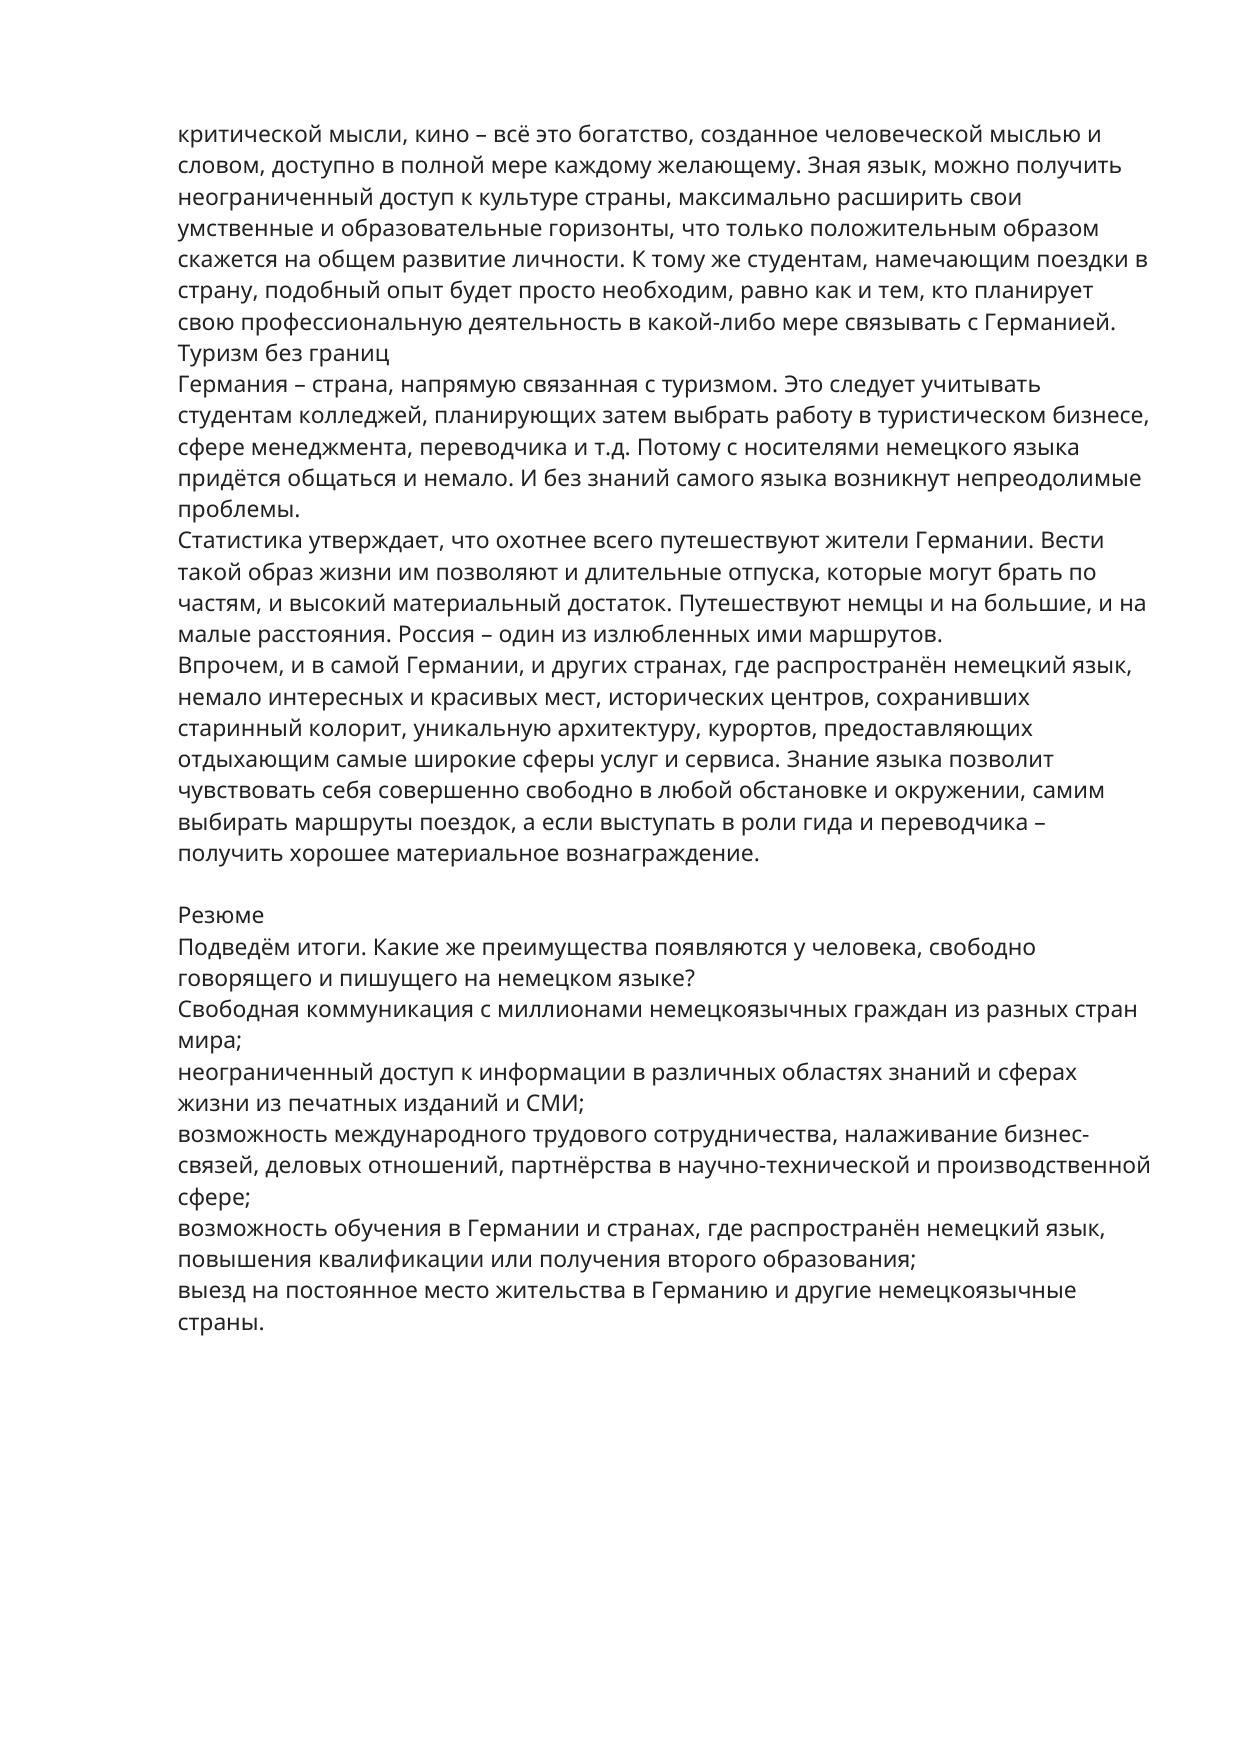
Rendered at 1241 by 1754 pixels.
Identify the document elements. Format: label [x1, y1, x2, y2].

text [177, 118, 1152, 1396]
